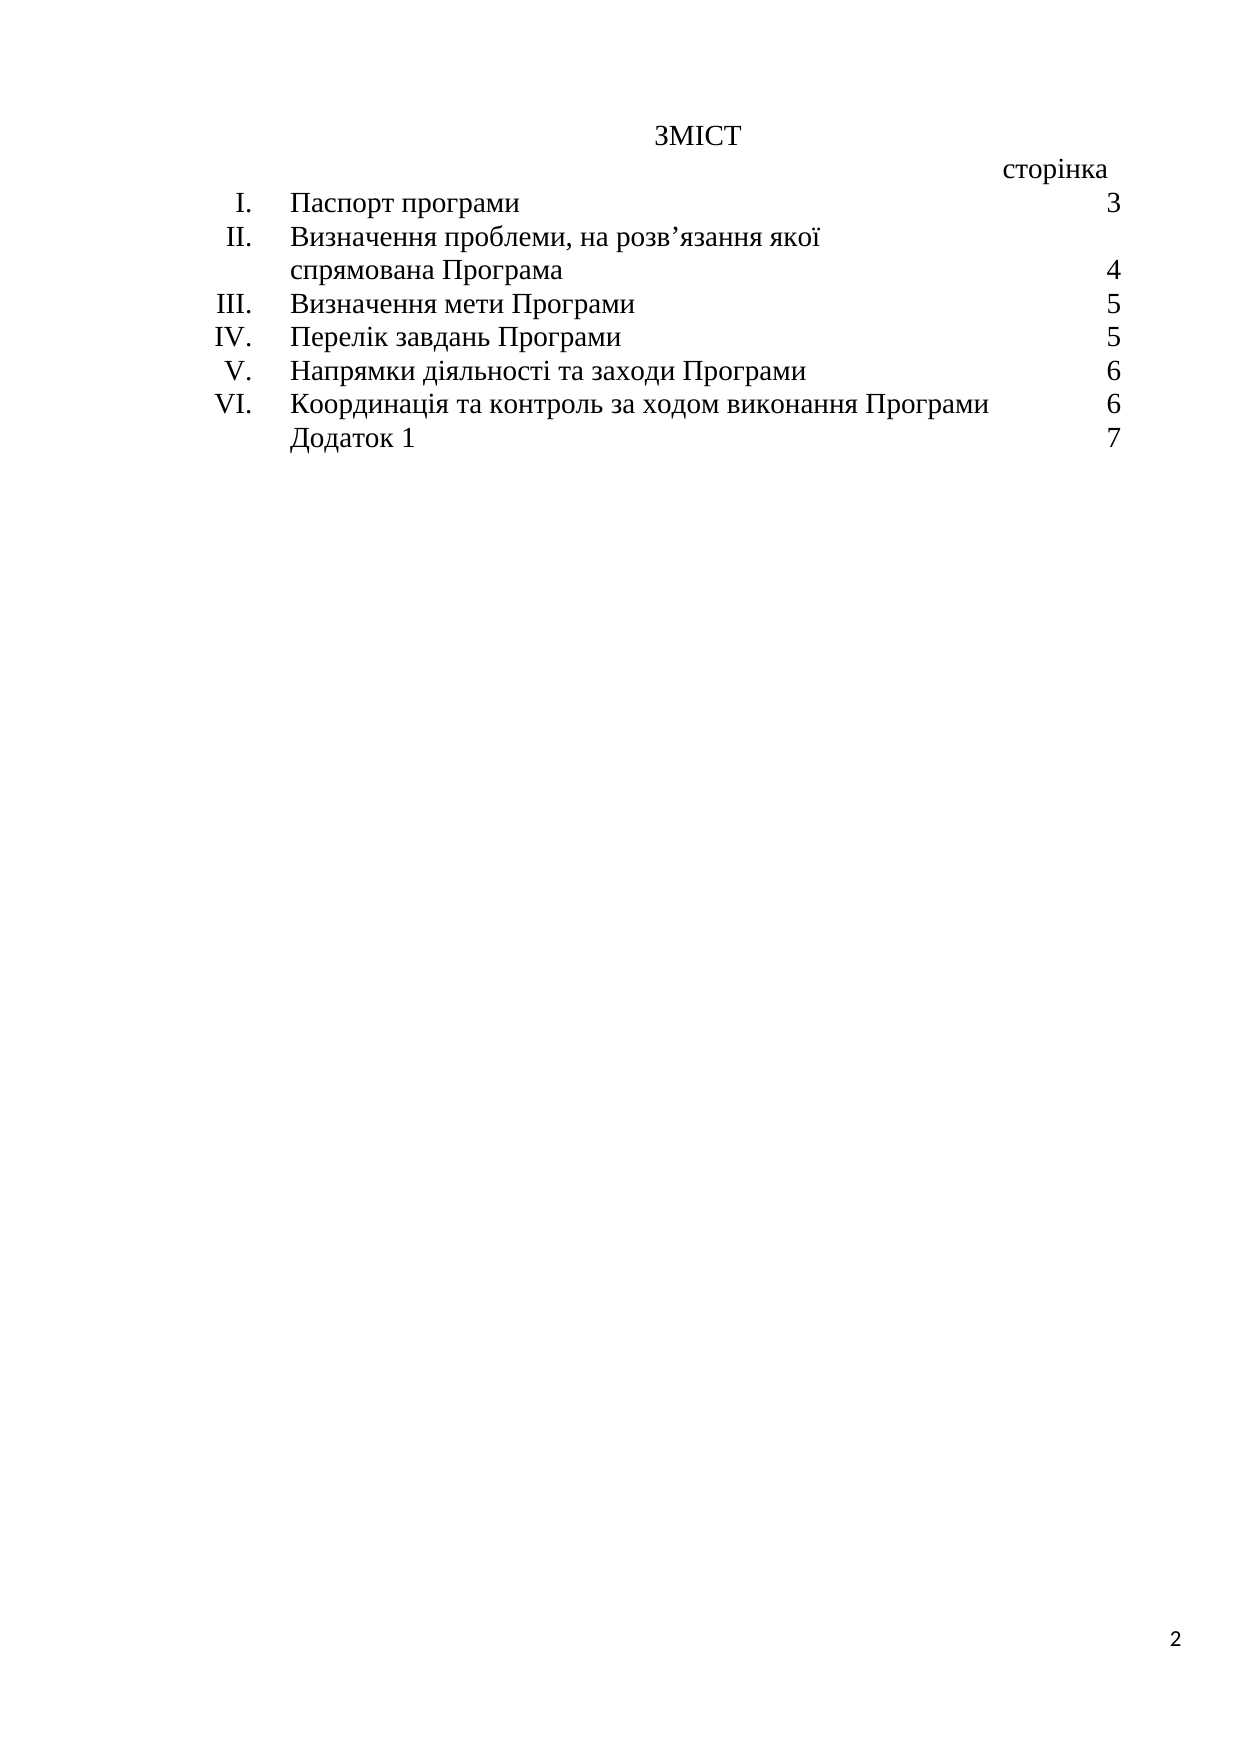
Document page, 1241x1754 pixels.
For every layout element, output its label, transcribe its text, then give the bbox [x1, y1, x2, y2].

list Визначення проблеми, на розв’язання якої [252, 219, 1181, 252]
list спрямована Програма 4 [290, 252, 1181, 286]
list Визначення мети Програми 5 [252, 286, 1181, 319]
list Координація та контроль за ходом виконання Програми 6 [252, 386, 1181, 420]
text Додаток 1 7 [290, 420, 1181, 453]
text ЗМІСТ [215, 118, 1181, 152]
list Паспорт програми 3 [252, 185, 1181, 219]
text сторінка [1002, 152, 1181, 185]
list Напрямки діяльності та заходи Програми 6 [252, 353, 1181, 386]
list Перелік завдань Програми 5 [252, 319, 1181, 353]
